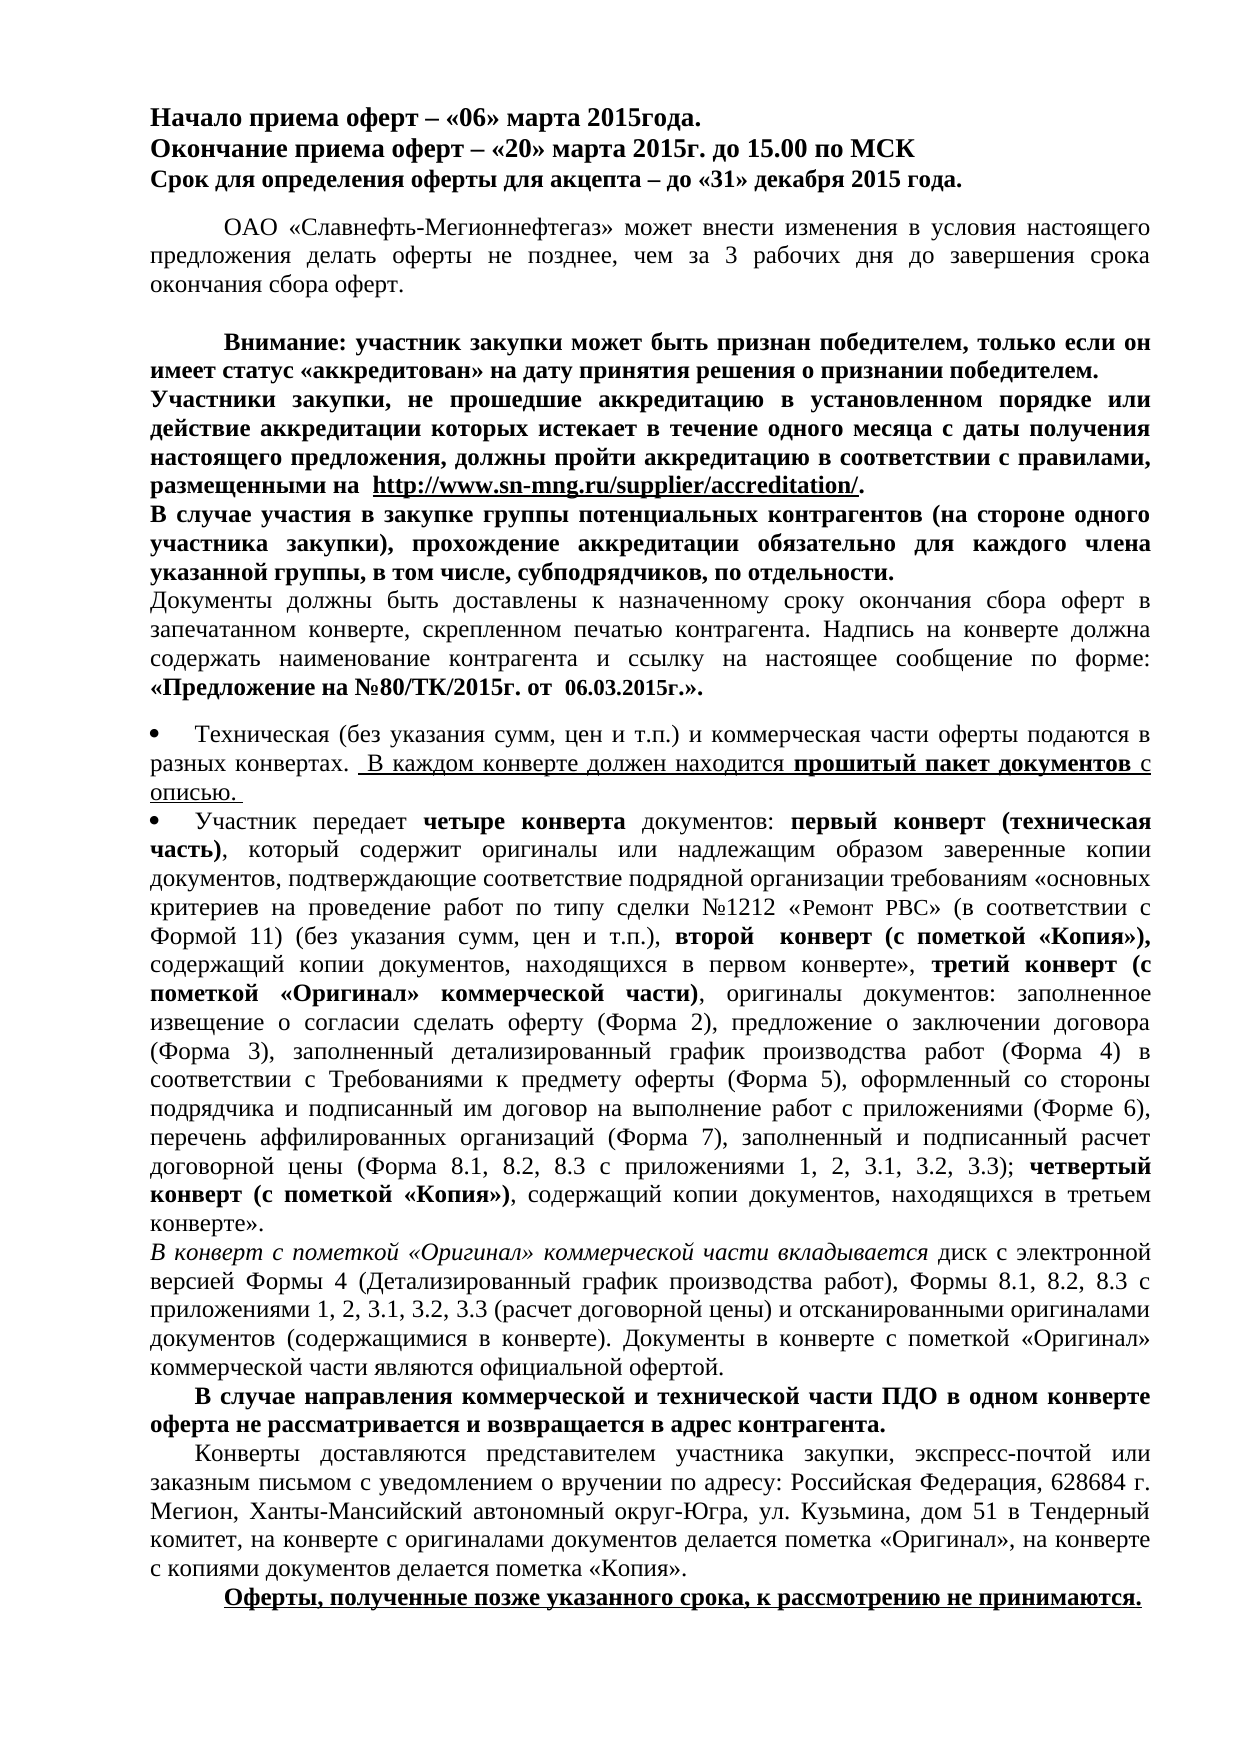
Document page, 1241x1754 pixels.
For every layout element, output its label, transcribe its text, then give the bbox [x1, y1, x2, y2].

list В конверт с пометкой «Оригинал» коммерческой части вкладывается диск с электронной версией Формы 4 (Детализированный график производства работ), Формы 8.1, 8.2, 8.3 с приложениями 1, 2, 3.1, 3.2, 3.3 (расчет договорной цены) и отсканированными оригиналами документов (содержащимися в конверте). Документы в конверте с пометкой «Оригинал» коммерческой части являются официальной офертой. [150, 1237, 1152, 1381]
text ОАО «Славнефть-Мегионнефтегаз» может внести изменения в условия настоящего предложения делать оферты не позднее, чем за 3 рабочих дня до завершения срока окончания сбора оферт. [150, 212, 1152, 298]
text Внимание: участник закупки может быть признан победителем, только если он имеет статус «аккредитован» на дату принятия решения о признании победителем. [150, 327, 1152, 384]
text Оферты, полученные позже указанного срока, к рассмотрению не принимаются. [150, 1582, 1152, 1611]
list Конверты доставляются представителем участника закупки, экспресс-почтой или заказным письмом с уведомлением о вручении по адресу: Российская Федерация, 628684 г. Мегион, Ханты-Мансийский автономный округ-Югра, ул. Кузьмина, дом 51 в Тендерный комитет, на конверте с оригиналами документов делается пометка «Оригинал», на конверте с копиями документов делается пометка «Копия». [150, 1438, 1152, 1582]
list Участник передает четыре конверта документов: первый конверт (техническая часть), который содержит оригиналы или надлежащим образом заверенные копии документов, подтверждающие соответствие подрядной организации требованиям «основных критериев на проведение работ по типу сделки №1212 «Ремонт РВС» (в соответствии с Формой 11) (без указания сумм, цен и т.п.), второй конверт (с пометкой «Копия»), содержащий копии документов, находящихся в первом конверте», третий конверт (с пометкой «Оригинал» коммерческой части), оригиналы документов: заполненное извещение о согласии сделать оферту (Форма 2), предложение о заключении договора (Форма 3), заполненный детализированный график производства работ (Форма 4) в соответствии с Требованиями к предмету оферты (Форма 5), оформленный со стороны подрядчика и подписанный им договор на выполнение работ с приложениями (Форме 6), перечень аффилированных организаций (Форма 7), заполненный и подписанный расчет договорной цены (Форма 8.1, 8.2, 8.3 с приложениями 1, 2, 3.1, 3.2, 3.3); четвертый конверт (с пометкой «Копия»), содержащий копии документов, находящихся в третьем конверте». [150, 806, 1152, 1237]
text Окончание приема оферт – «20» марта 2015г. до 15.00 по МСК [150, 132, 1152, 164]
text Срок для определения оферты для акцепта – до «31» декабря 2015 года. [150, 164, 1152, 192]
text Начало приема оферт – «06» марта 2015года. [150, 101, 1152, 132]
list Техническая (без указания сумм, цен и т.п.) и коммерческая части оферты подаются в разных конвертах. В каждом конверте должен находится прошитый пакет документов с описью. [150, 719, 1152, 806]
text В случае участия в закупке группы потенциальных контрагентов (на стороне одного участника закупки), прохождение аккредитации обязательно для каждого члена указанной группы, в том числе, субподрядчиков, по отдельности. [150, 499, 1152, 585]
text Документы должны быть доставлены к назначенному сроку окончания сбора оферт в запечатанном конверте, скрепленном печатью контрагента. Надпись на конверте должна содержать наименование контрагента и ссылку на настоящее сообщение по форме: «Предложение на №80/ТК/2015г. от 06.03.2015г.». [150, 585, 1152, 700]
list В случае направления коммерческой и технической части ПДО в одном конверте оферта не рассматривается и возвращается в адрес контрагента. [150, 1381, 1152, 1438]
text Участники закупки, не прошедшие аккредитацию в установленном порядке или действие аккредитации которых истекает в течение одного месяца с даты получения настоящего предложения, должны пройти аккредитацию в соответствии с правилами, размещенными на http://www.sn-mng.ru/supplier/accreditation/. [150, 384, 1152, 499]
